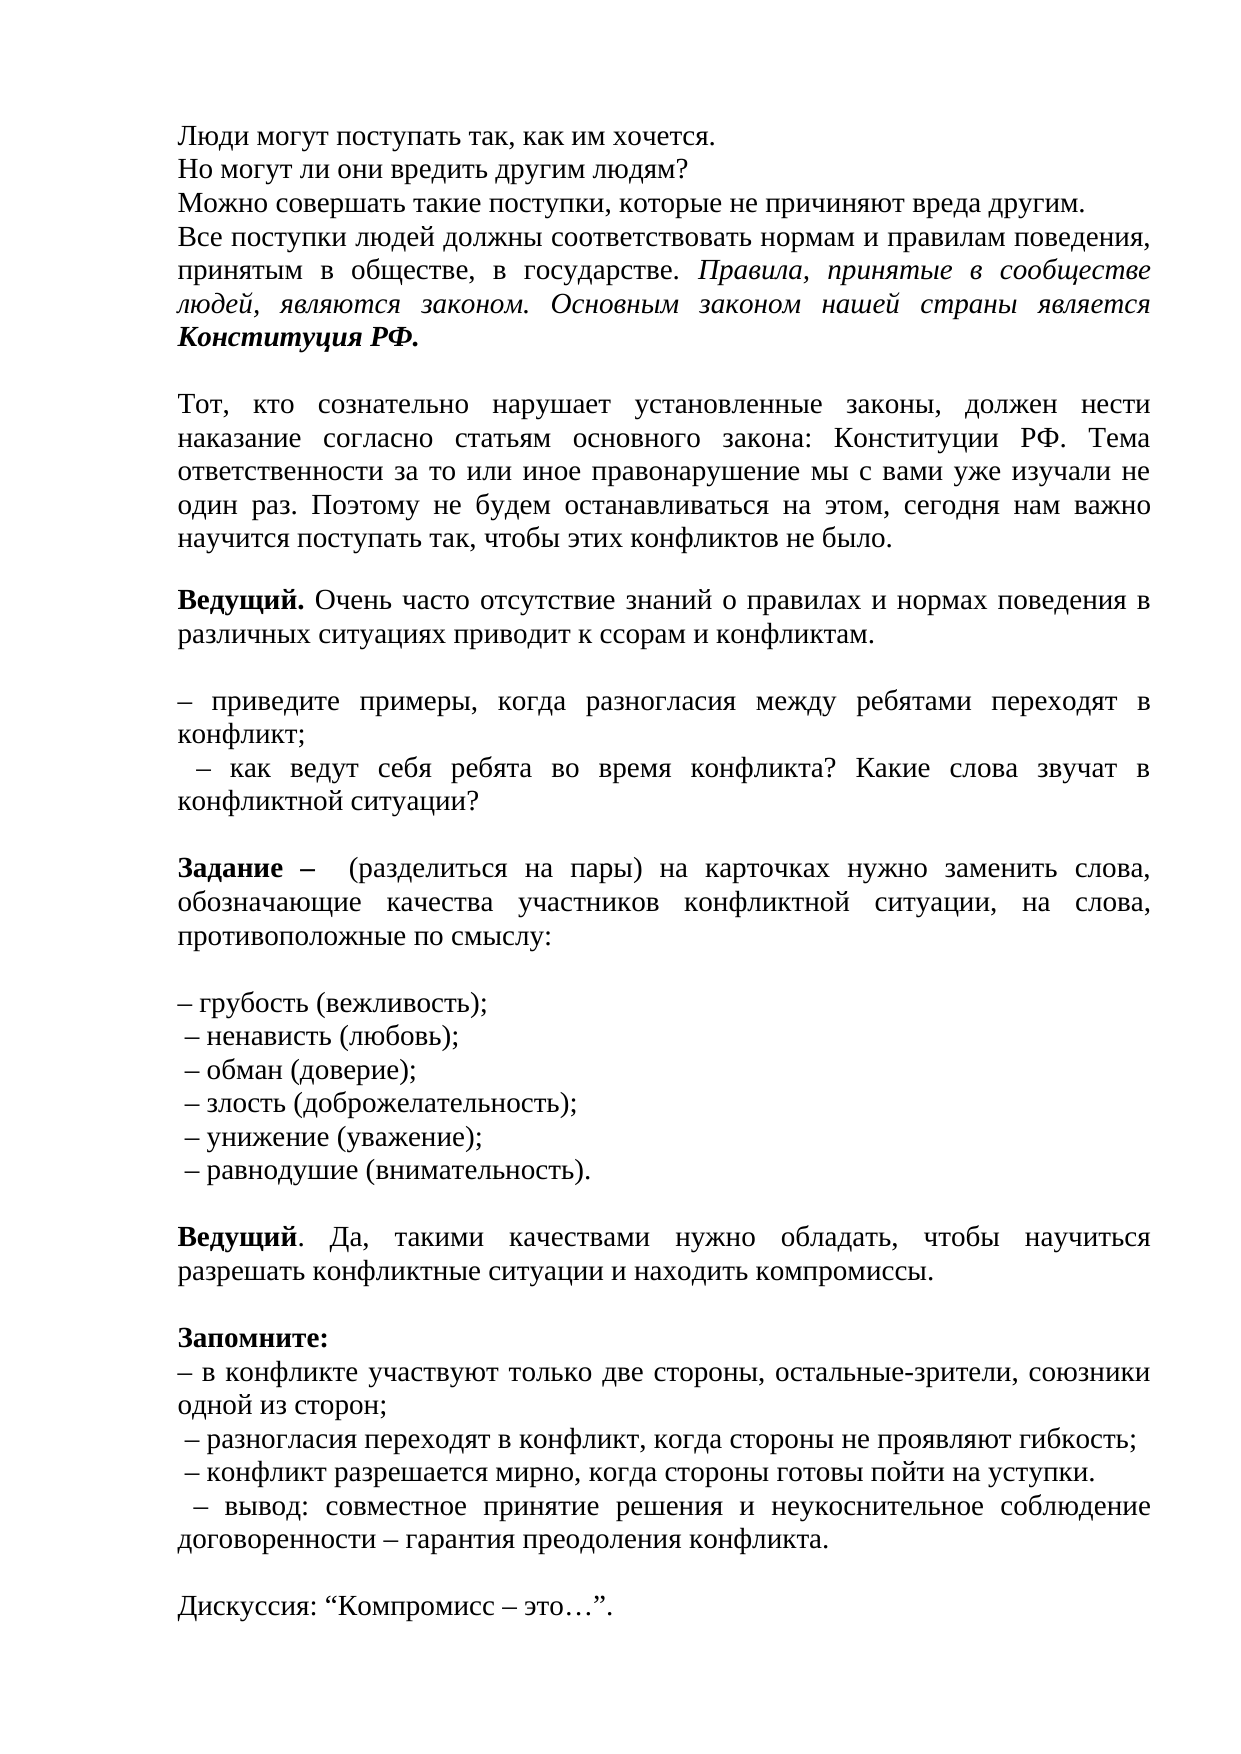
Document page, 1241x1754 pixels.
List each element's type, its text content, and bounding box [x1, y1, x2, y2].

text – обман (доверие); [177, 1052, 1152, 1085]
text – как ведут себя ребята во время конфликта? Какие слова звучат в конфликтной ситуации? [177, 750, 1152, 817]
text – равнодушие (внимательность). [177, 1152, 1152, 1186]
text – конфликт разрешается мирно, когда стороны готовы пойти на уступки. [177, 1454, 1152, 1488]
text – разногласия переходят в конфликт, когда стороны не проявляют гибкость; [177, 1421, 1152, 1454]
text Задание – (разделиться на пары) на карточках нужно заменить слова, обозначающие качества участников конфликтной ситуации, на слова, противоположные по смыслу: [177, 851, 1152, 951]
text – злость (доброжелательность); [177, 1085, 1152, 1119]
text – унижение (уважение); [177, 1119, 1152, 1152]
text Запомните: [177, 1320, 1152, 1354]
text Все поступки людей должны соответствовать нормам и правилам поведения, принятым в обществе, в государстве. Правила, принятые в сообществе людей, являются законом. Основным законом нашей страны является Конституция РФ. [177, 219, 1152, 353]
text – в конфликте участвуют только две стороны, остальные-зрители, союзники одной из сторон; [177, 1354, 1152, 1421]
text Тот, кто сознательно нарушает установленные законы, должен нести наказание согласно статьям основного закона: Конституции РФ. Тема ответственности за то или иное правонарушение мы с вами уже изучали не один раз. Поэтому не будем останавливаться на этом, сегодня нам важно научится поступать так, чтобы этих конфликтов не было. [177, 386, 1152, 554]
text Можно совершать такие поступки, которые не причиняют вреда другим. [177, 185, 1152, 219]
text – приведите примеры, когда разногласия между ребятами переходят в конфликт; [177, 683, 1152, 750]
text Люди могут поступать так, как им хочется. [177, 118, 1152, 152]
text Но могут ли они вредить другим людям? [177, 152, 1152, 185]
text – вывод: совместное принятие решения и неукоснительное соблюдение договоренности – гарантия преодоления конфликта. [177, 1488, 1152, 1555]
text – грубость (вежливость); [177, 985, 1152, 1018]
text – ненависть (любовь); [177, 1018, 1152, 1052]
text Ведущий. Очень часто отсутствие знаний о правилах и нормах поведения в различных ситуациях приводит к ссорам и конфликтам. [177, 582, 1152, 649]
text Дискуссия: “Компромисс – это…”. [177, 1588, 1152, 1622]
text Ведущий. Да, такими качествами нужно обладать, чтобы научиться разрешать конфликтные ситуации и находить компромиссы. [177, 1219, 1152, 1287]
